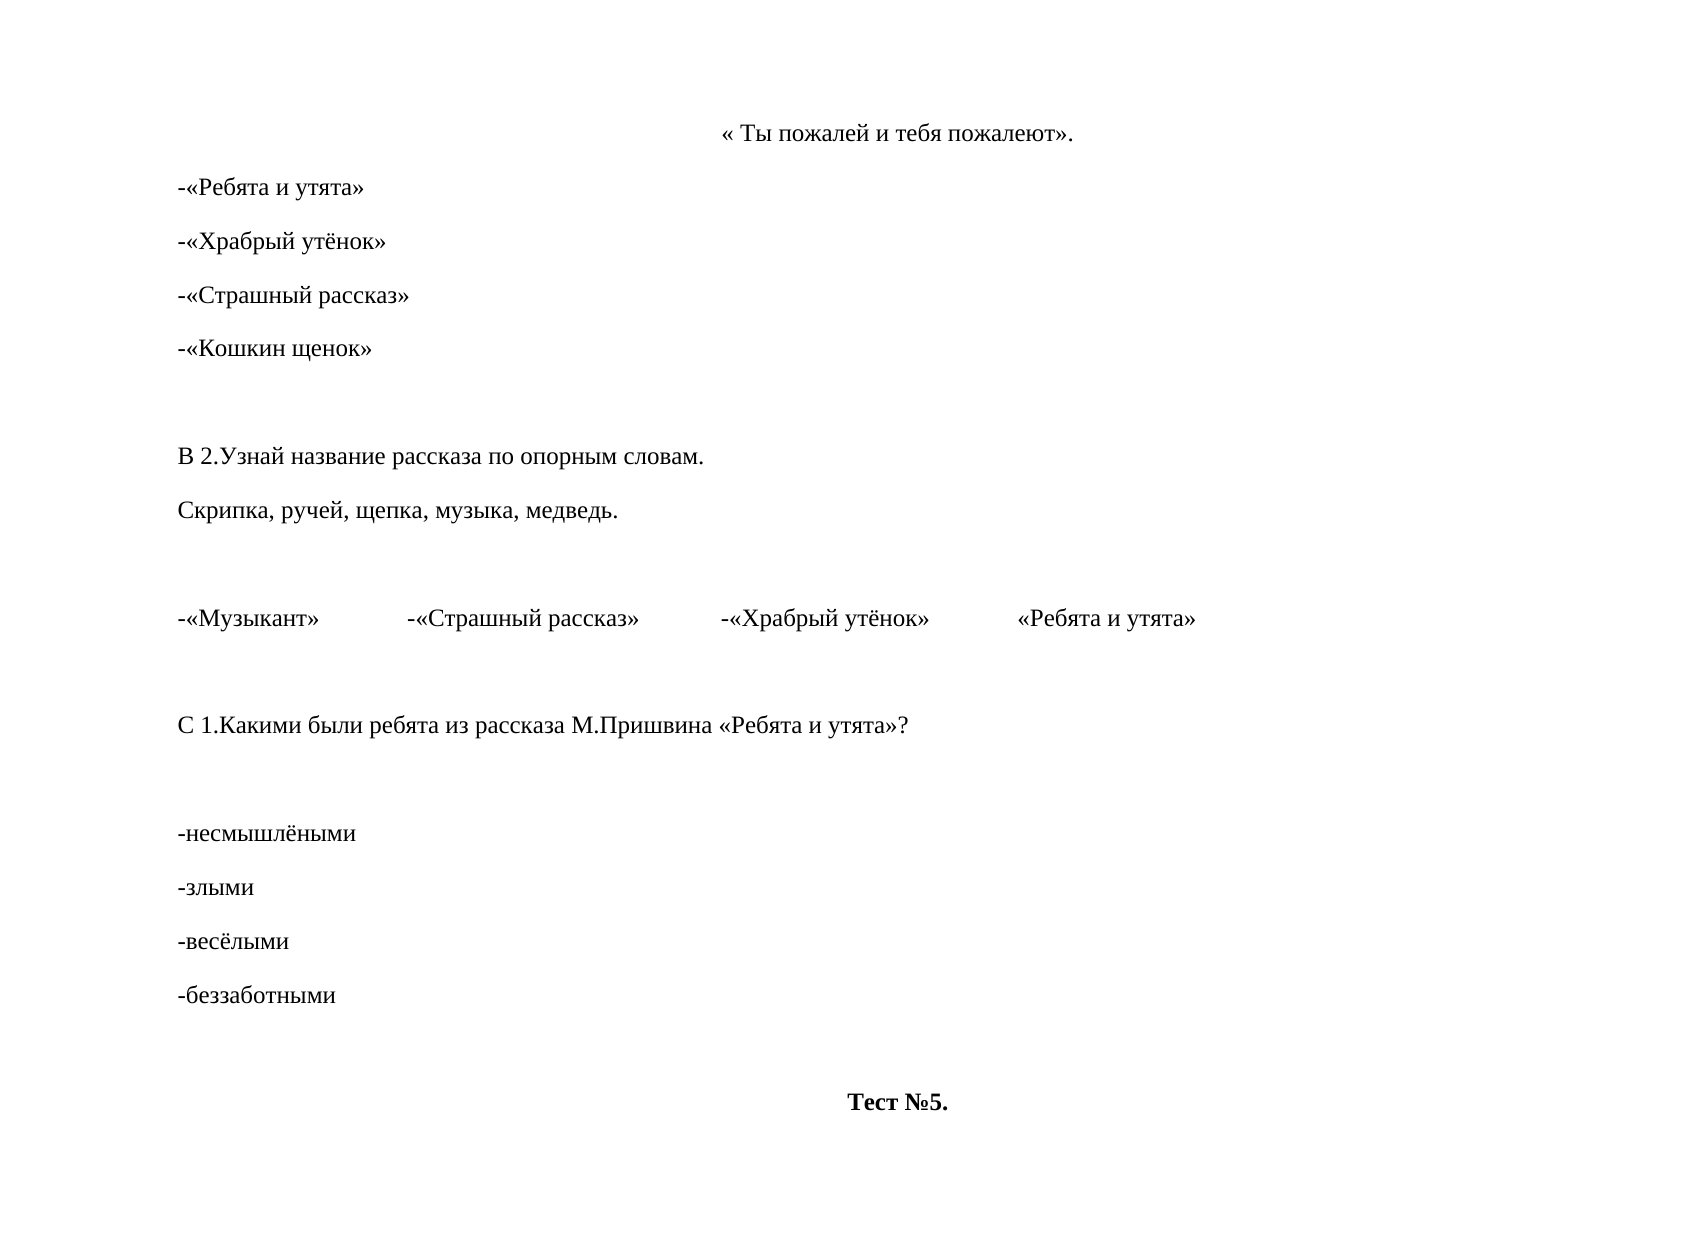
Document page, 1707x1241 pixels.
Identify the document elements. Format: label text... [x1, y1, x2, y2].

text -злыми [177, 872, 1618, 901]
text -«Ребята и утята» [177, 172, 1618, 201]
text -несмышлёными [177, 818, 1618, 847]
text « Ты пожалей и тебя пожалеют». [177, 118, 1618, 147]
text -весёлыми [177, 926, 1618, 955]
text Скрипка, ручей, щепка, музыка, медведь. [177, 495, 1618, 524]
text -«Храбрый утёнок» [177, 226, 1618, 254]
text -«Страшный рассказ» [177, 280, 1618, 308]
text С 1.Какими были ребята из рассказа М.Пришвина «Ребята и утята»? [177, 711, 1618, 739]
text -«Музыкант» -«Страшный рассказ» -«Храбрый утёнок» «Ребята и утята» [177, 603, 1618, 632]
text -«Кошкин щенок» [177, 333, 1618, 362]
text В 2.Узнай название рассказа по опорным словам. [177, 441, 1618, 470]
text -беззаботными [177, 980, 1618, 1008]
text Тест №5. [177, 1087, 1618, 1116]
